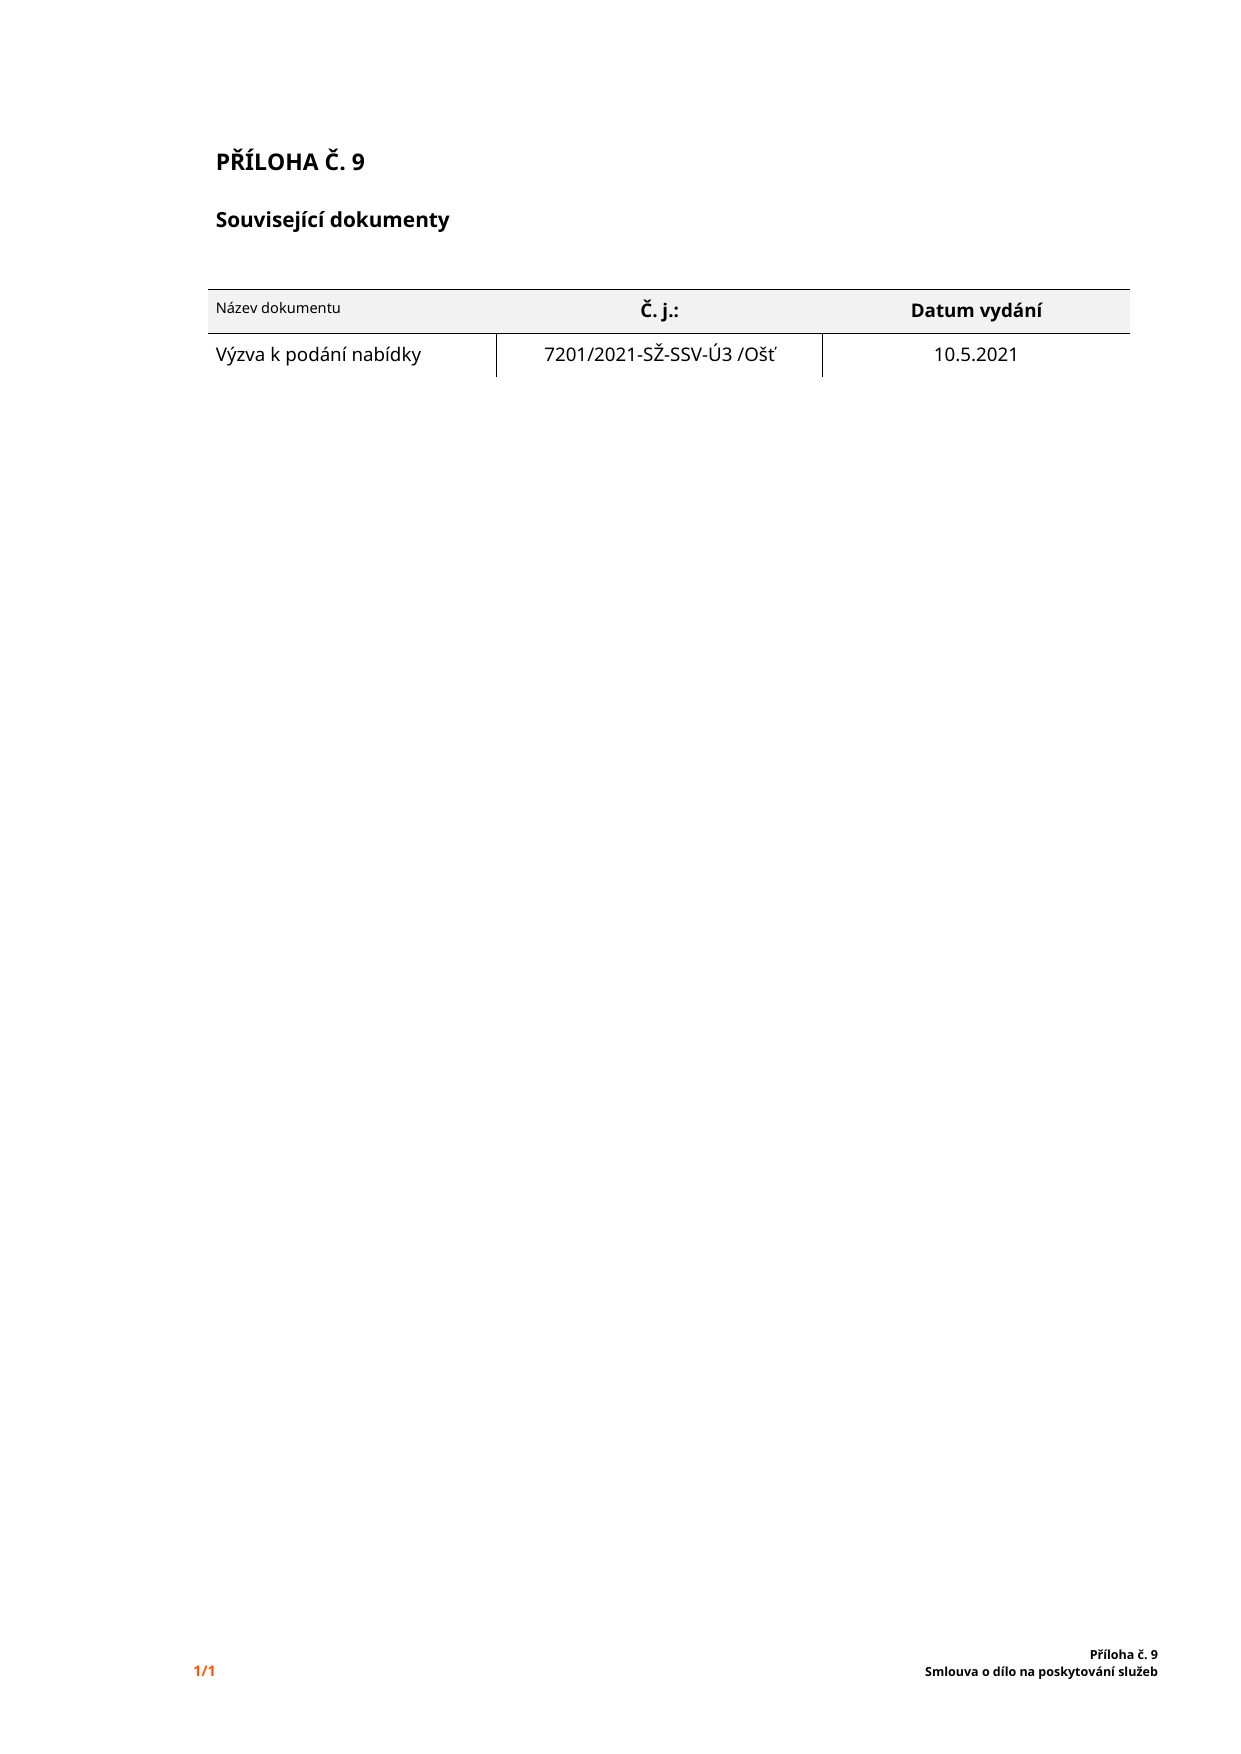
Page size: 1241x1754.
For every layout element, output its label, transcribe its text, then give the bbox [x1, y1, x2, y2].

text Příloha č. 9 [216, 146, 1122, 177]
table_cell 10.5.2021 [823, 334, 1130, 377]
table_header Datum vydání [822, 290, 1130, 333]
table_cell Výzva k podání nabídky [208, 334, 496, 377]
table_cell 7201/2021-SŽ-SSV-Ú3 /Ošť [497, 334, 822, 377]
text Související dokumenty [216, 205, 1122, 233]
table_header Č. j.: [496, 290, 822, 333]
table_header Název dokumentu [208, 290, 496, 333]
